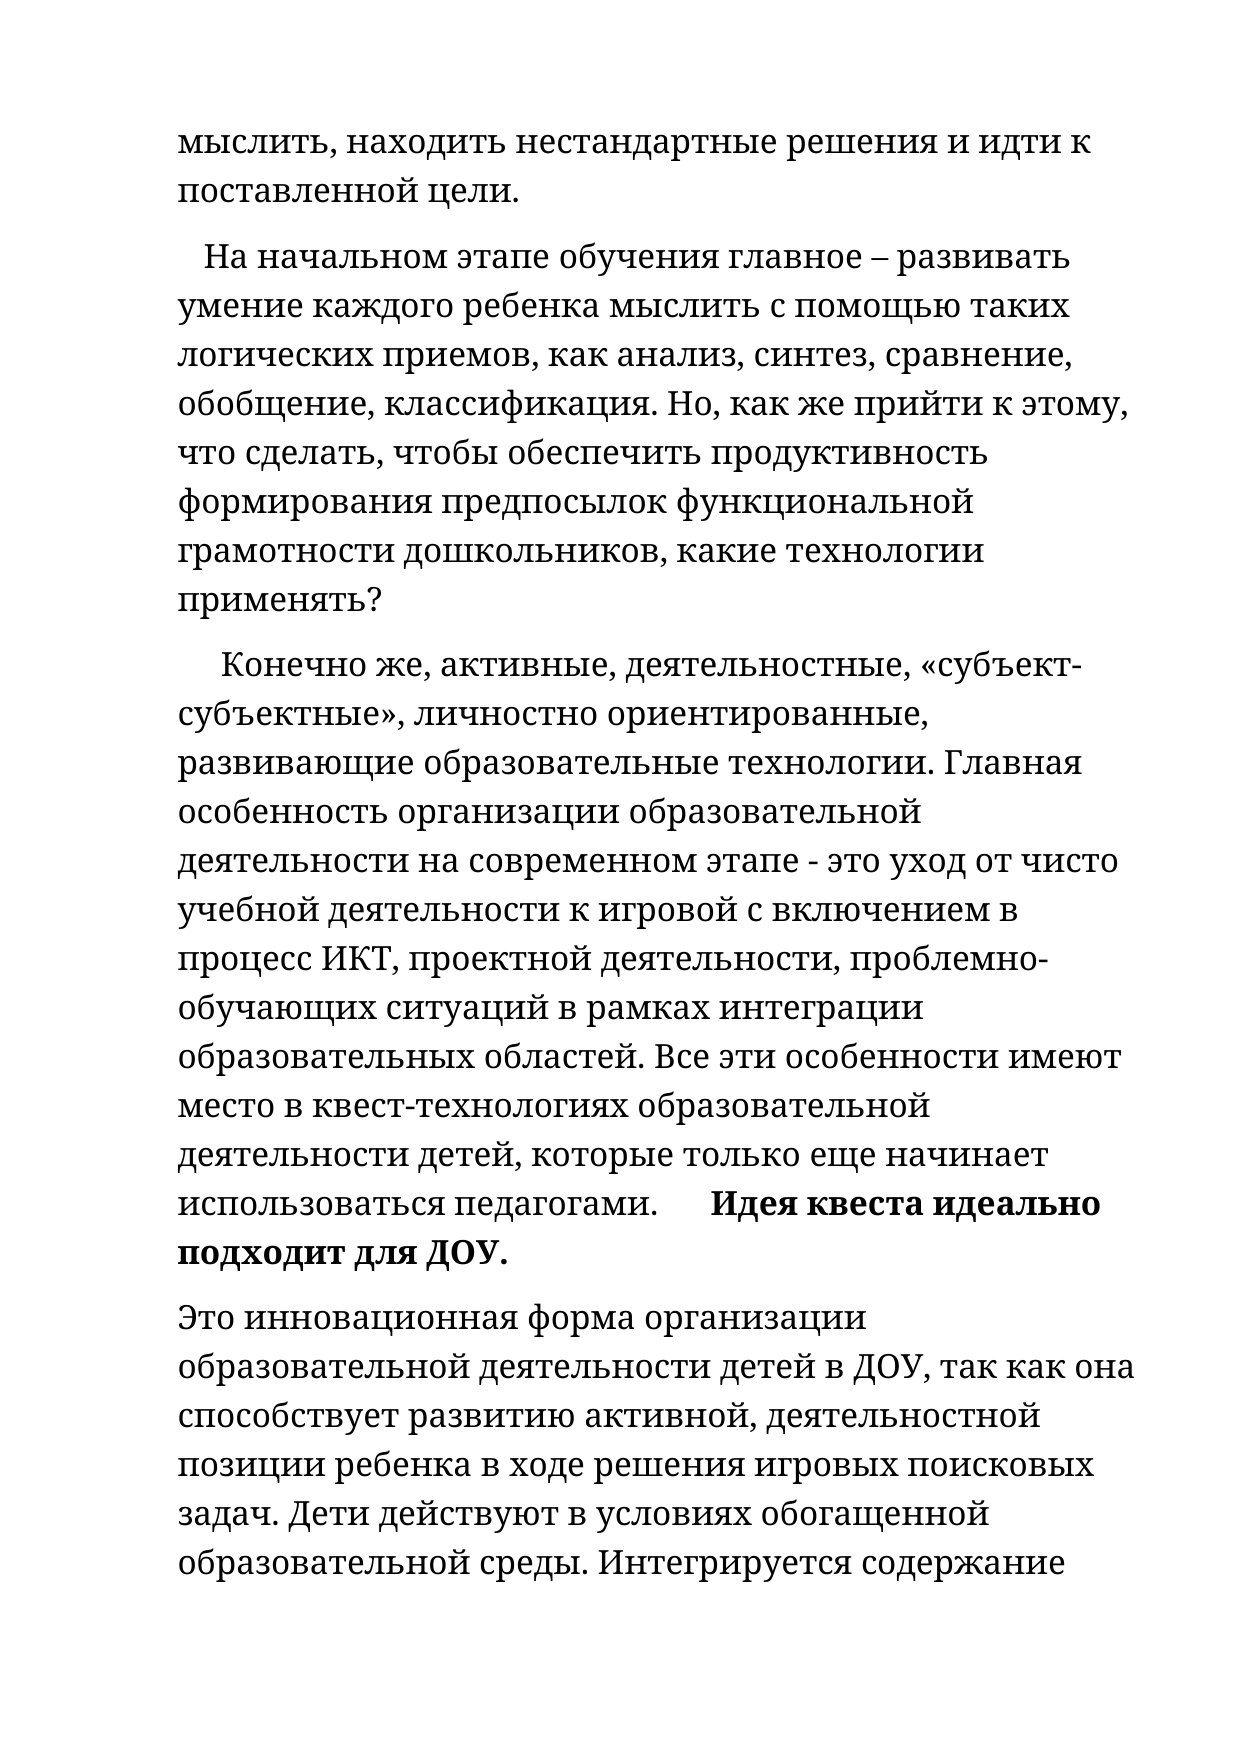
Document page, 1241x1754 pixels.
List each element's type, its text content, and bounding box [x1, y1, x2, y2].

text На начальном этапе обучения главное – развивать умение каждого ребенка мыслить с помощью таких логических приемов, как анализ, синтез, сравнение, обобщение, классификация. Но, как же прийти к этому, что сделать, чтобы обеспечить продуктивность формирования предпосылок функциональной грамотности дошкольников, какие технологии применять? [177, 233, 1152, 621]
text Конечно же, активные, деятельностные, «субъект-субъектные», личностно ориентированные, развивающие образовательные технологии. Главная особенность организации образовательной деятельности на современном этапе - это уход от чисто учебной деятельности к игровой с включением в процесс ИКТ, проектной деятельности, проблемно-обучающих ситуаций в рамках интеграции образовательных областей. Все эти особенности имеют место в квест-технологиях образовательной деятельности детей, которые только еще начинает использоваться педагогами. Идея квеста идеально подходит для ДОУ. [177, 641, 1152, 1274]
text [177, 1294, 1152, 1584]
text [177, 118, 1152, 212]
